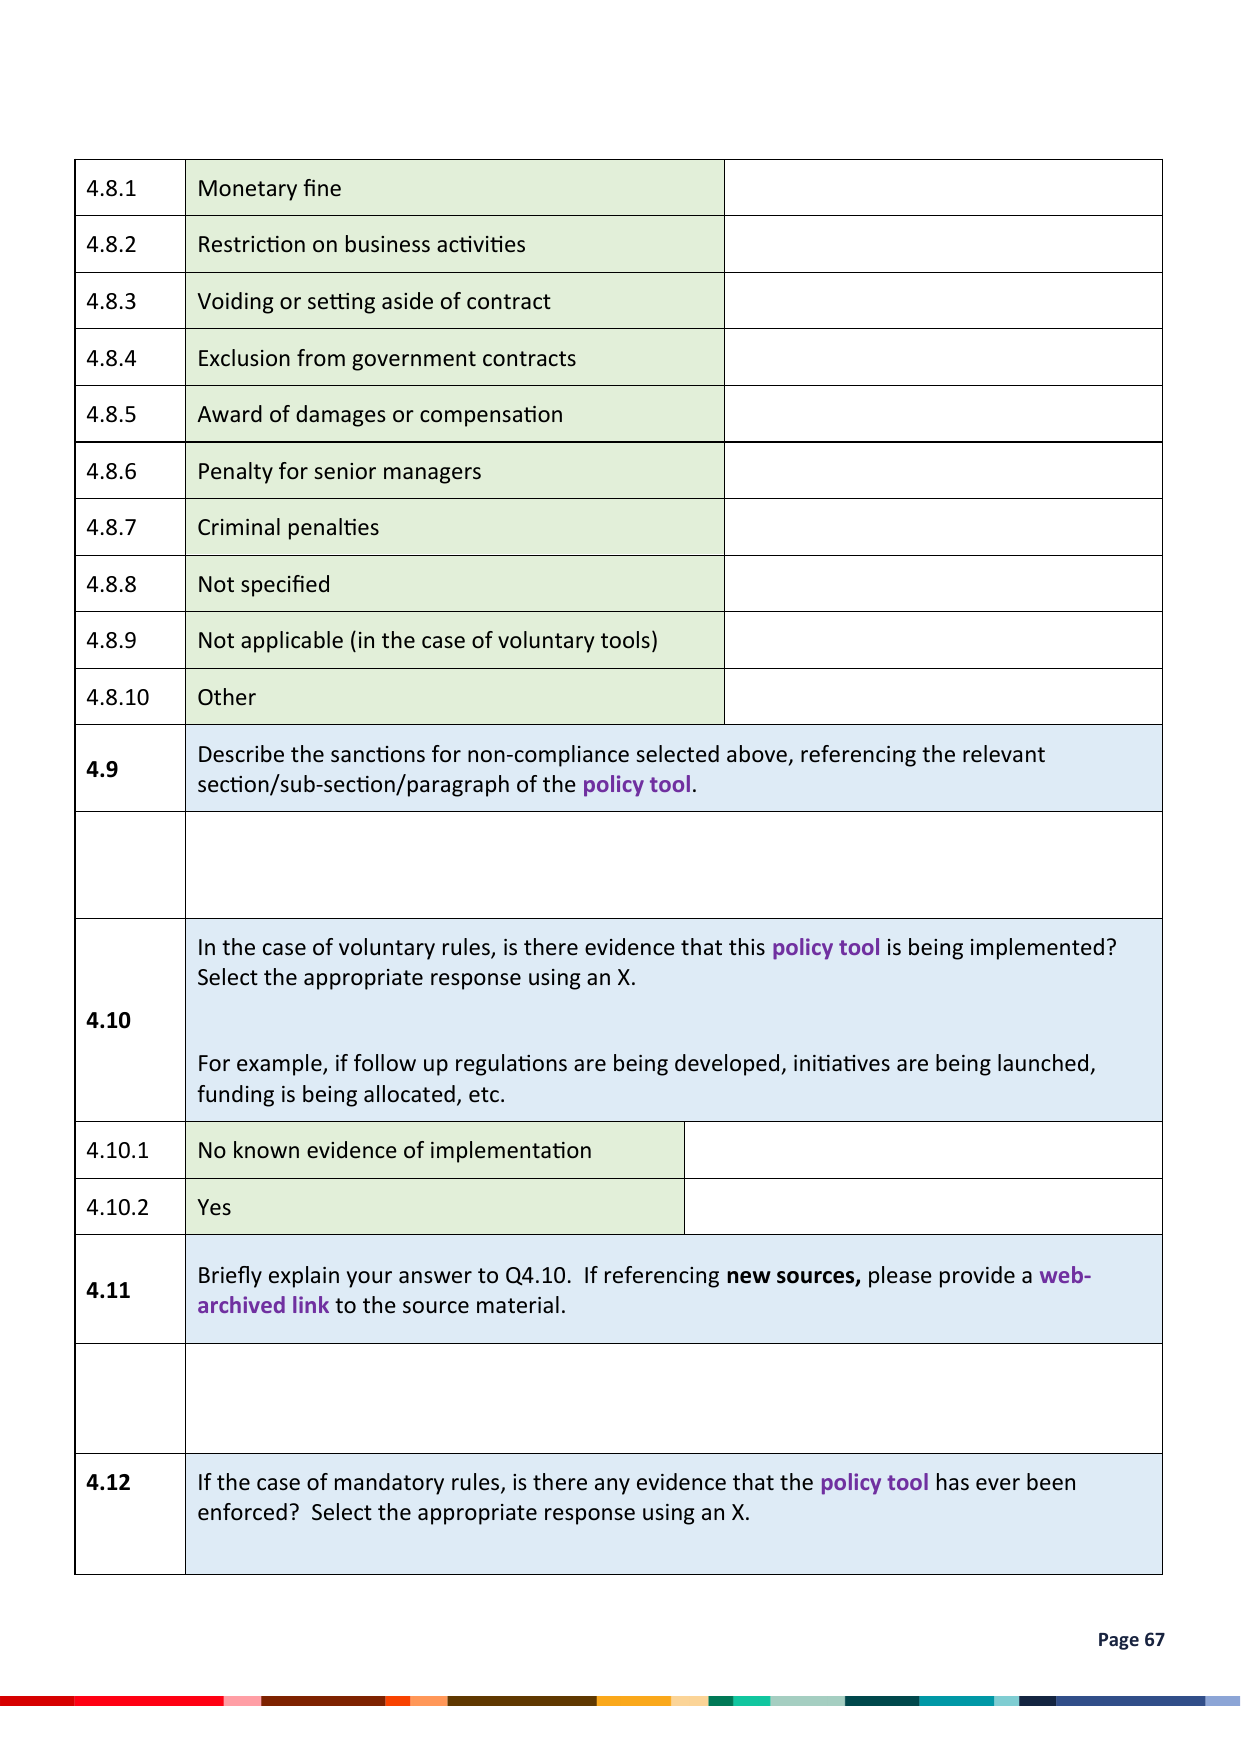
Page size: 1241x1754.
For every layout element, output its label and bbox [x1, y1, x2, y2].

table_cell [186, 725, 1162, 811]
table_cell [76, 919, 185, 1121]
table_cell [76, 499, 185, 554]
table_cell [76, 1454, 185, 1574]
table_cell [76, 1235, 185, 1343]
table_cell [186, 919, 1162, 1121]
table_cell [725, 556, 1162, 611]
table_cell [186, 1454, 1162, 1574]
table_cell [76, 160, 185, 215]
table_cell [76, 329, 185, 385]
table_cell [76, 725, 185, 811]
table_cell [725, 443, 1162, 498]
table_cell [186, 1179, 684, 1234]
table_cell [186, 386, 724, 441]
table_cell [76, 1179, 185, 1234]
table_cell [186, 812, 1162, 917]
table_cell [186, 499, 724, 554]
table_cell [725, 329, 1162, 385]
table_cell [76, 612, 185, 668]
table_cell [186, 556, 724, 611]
picture [0, 1696, 1241, 1706]
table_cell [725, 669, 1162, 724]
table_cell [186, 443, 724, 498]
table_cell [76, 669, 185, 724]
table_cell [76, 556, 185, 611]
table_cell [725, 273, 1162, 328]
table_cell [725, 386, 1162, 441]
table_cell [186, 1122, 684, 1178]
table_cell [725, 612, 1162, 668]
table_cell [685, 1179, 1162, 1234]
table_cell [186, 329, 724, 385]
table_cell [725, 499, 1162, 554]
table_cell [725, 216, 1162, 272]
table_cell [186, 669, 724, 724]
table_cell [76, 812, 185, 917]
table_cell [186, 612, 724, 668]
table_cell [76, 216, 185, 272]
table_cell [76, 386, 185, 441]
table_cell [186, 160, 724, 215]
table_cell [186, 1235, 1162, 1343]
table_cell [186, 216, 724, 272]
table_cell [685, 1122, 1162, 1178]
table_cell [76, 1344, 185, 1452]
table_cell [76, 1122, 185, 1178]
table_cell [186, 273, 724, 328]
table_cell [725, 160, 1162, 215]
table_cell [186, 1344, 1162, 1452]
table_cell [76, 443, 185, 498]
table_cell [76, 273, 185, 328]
